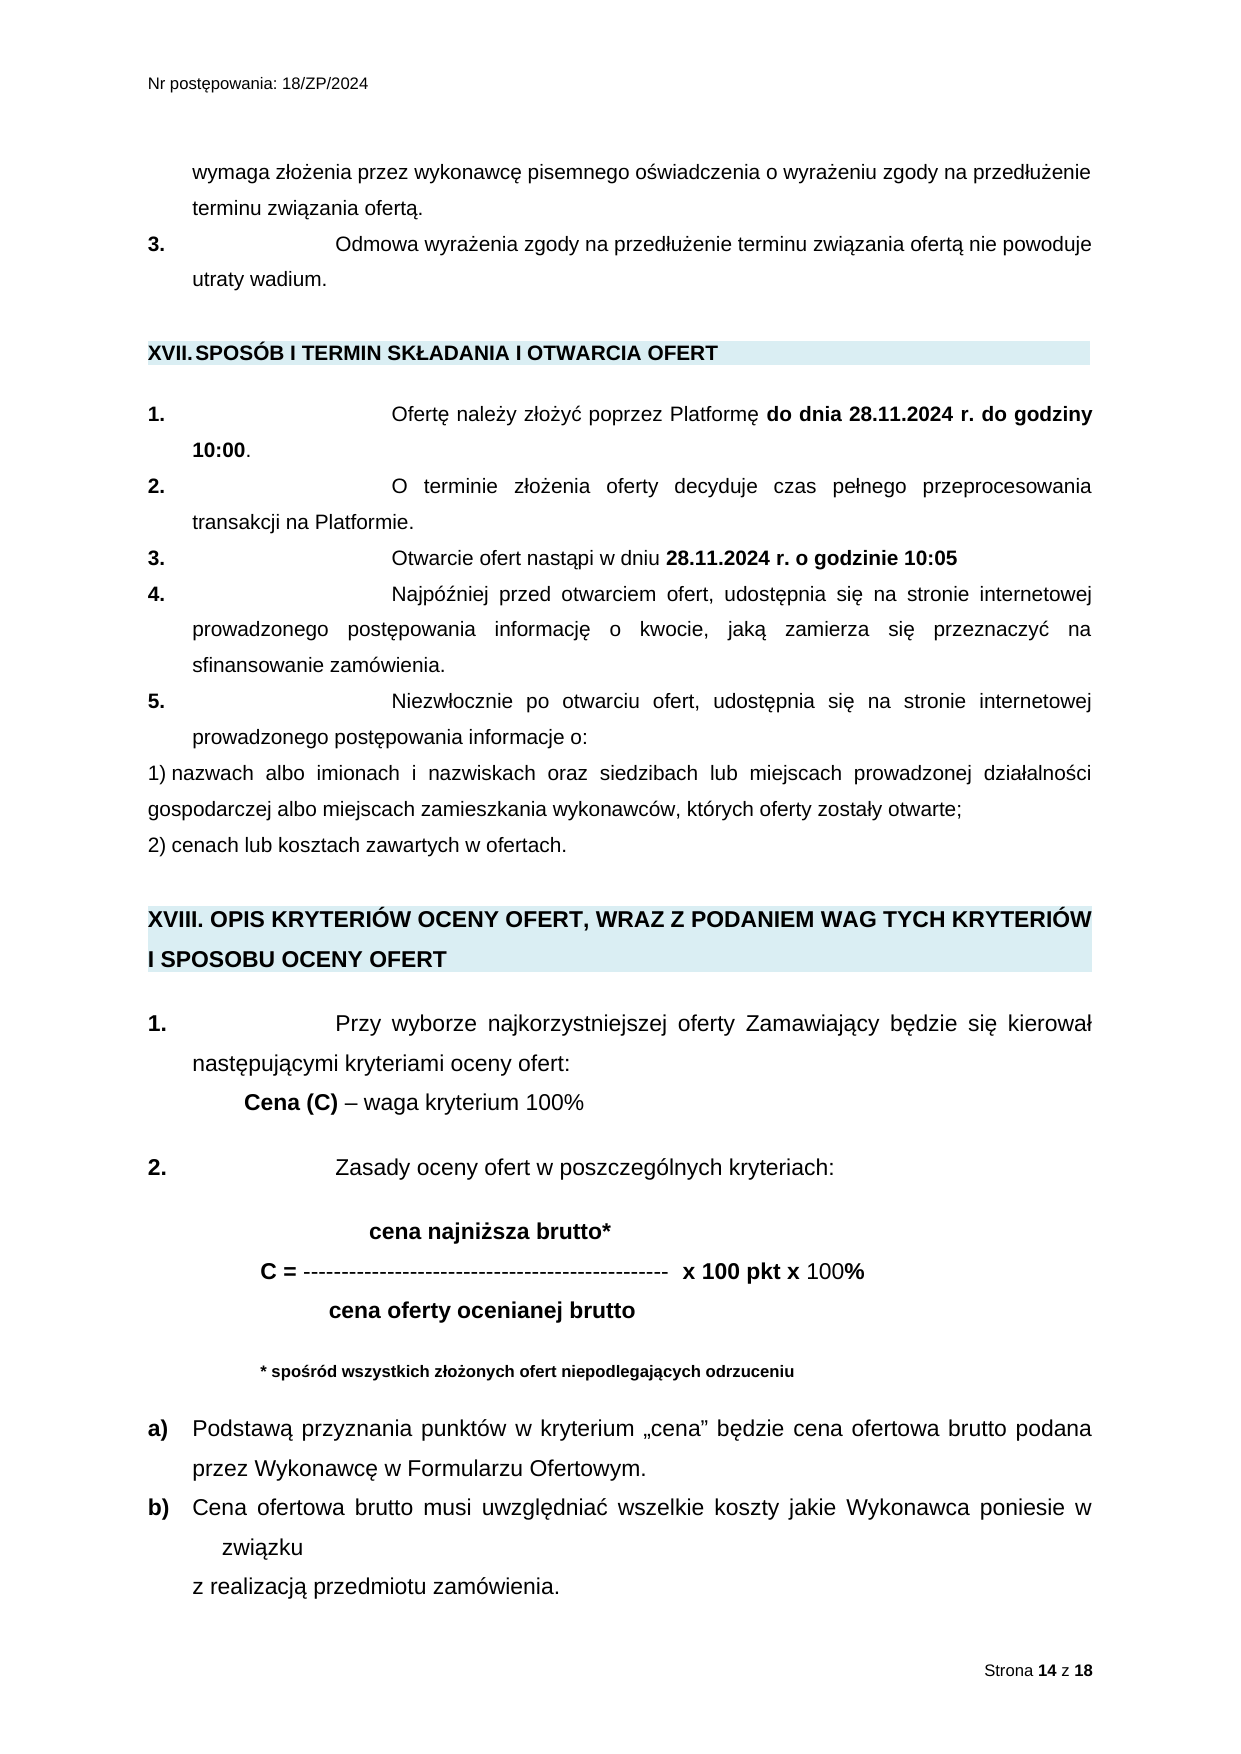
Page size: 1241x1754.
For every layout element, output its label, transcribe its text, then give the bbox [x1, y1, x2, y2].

list Przy wyborze najkorzystniejszej oferty Zamawiający będzie się kierował następującymi kryteriami oceny ofert: [148, 1010, 1092, 1076]
text * spośród wszystkich złożonych ofert niepodlegających odrzuceniu [186, 1362, 1092, 1381]
list Niezwłocznie po otwarciu ofert, udostępnia się na stronie internetowej prowadzonego postępowania informacje o: [148, 689, 1092, 749]
list Podstawą przyznania punktów w kryterium „cena” będzie cena ofertowa brutto podana przez Wykonawcę w Formularzu Ofertowym. [148, 1415, 1092, 1481]
list Odmowa wyrażenia zgody na przedłużenie terminu związania ofertą nie powoduje utraty wadium. [148, 231, 1092, 291]
list Cena ofertowa brutto musi uwzględniać wszelkie koszty jakie Wykonawca poniesie w związku [148, 1494, 1092, 1560]
list O terminie złożenia oferty decyduje czas pełnego przeprocesowania transakcji na Platformie. [148, 473, 1092, 533]
list z realizacją przedmiotu zamówienia. [192, 1573, 1092, 1600]
list Najpóźniej przed otwarciem ofert, udostępnia się na stronie internetowej prowadzonego postępowania informację o kwocie, jaką zamierza się przeznaczyć na sfinansowanie zamówienia. [148, 581, 1092, 677]
list Ofertę należy złożyć poprzez Platformę do dnia 28.11.2024 r. do godziny 10:00. [148, 402, 1092, 462]
text 1) nazwach albo imionach i nazwiskach oraz siedzibach lub miejscach prowadzonej działalności gospodarczej albo miejscach zamieszkania wykonawców, których oferty zostały otwarte; [148, 761, 1092, 821]
list cena najniższa brutto* [369, 1218, 1092, 1244]
list XVIII. OPIS KRYTERIÓW OCENY OFERT, WRAZ Z PODANIEM WAG TYCH KRYTERIÓW I SPOSOBU OCENY OFERT [148, 906, 1092, 972]
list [148, 159, 1092, 219]
list Zasady oceny ofert w poszczególnych kryteriach: [148, 1154, 1092, 1180]
list SPOSÓB I TERMIN SKŁADANIA I OTWARCIA OFERT [148, 341, 1090, 365]
list C = ------------------------------------------------ x 100 pkt x 100% [260, 1258, 1092, 1284]
list Cena (C) – waga kryterium 100% [244, 1089, 1092, 1116]
text 2) cenach lub kosztach zawartych w ofertach. [148, 833, 1092, 857]
list cena oferty ocenianej brutto [328, 1297, 1092, 1323]
list Otwarcie ofert nastąpi w dniu 28.11.2024 r. o godzinie 10:05 [148, 545, 1092, 569]
